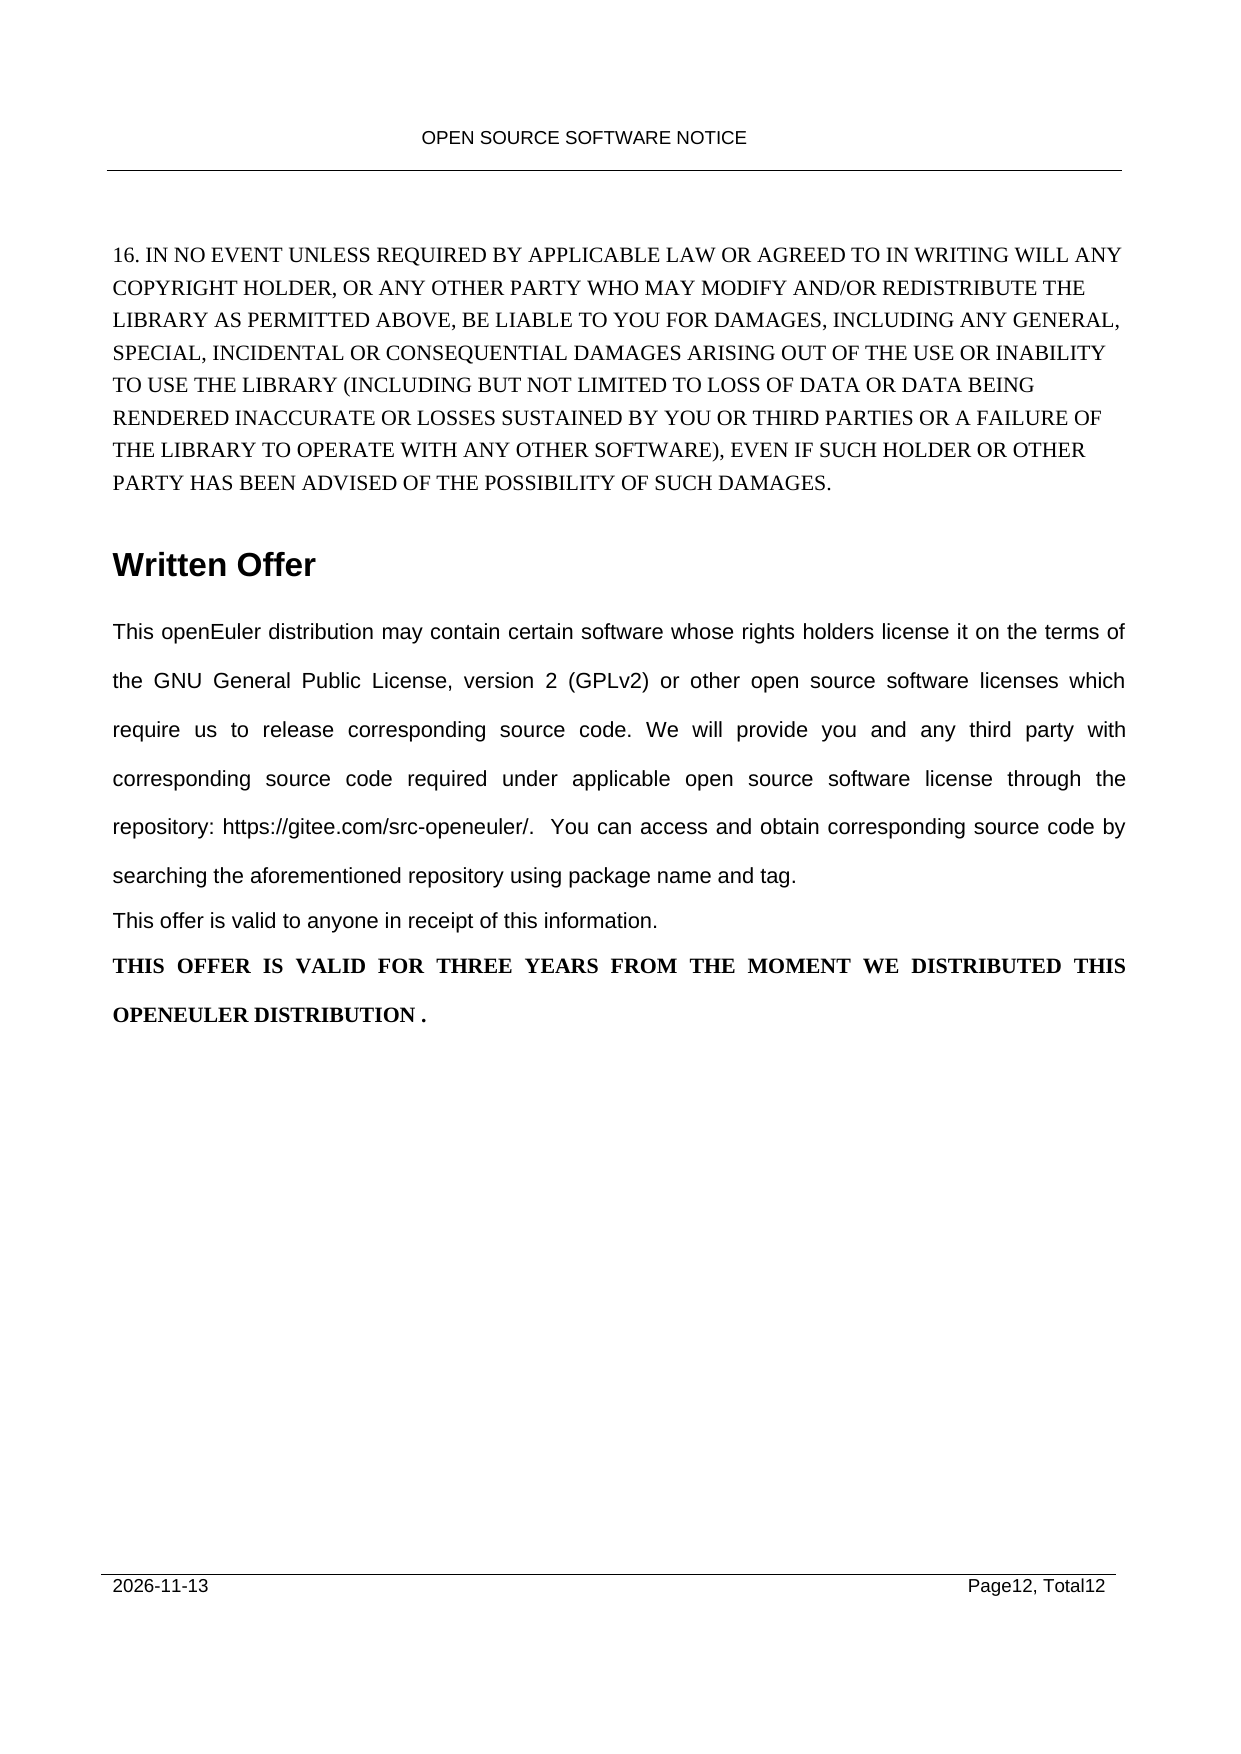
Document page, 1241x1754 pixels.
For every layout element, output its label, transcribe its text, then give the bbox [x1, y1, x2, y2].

text This openEuler distribution may contain certain software whose rights holders license it on the terms of the GNU General Public License, version 2 (GPLv2) or other open source software licenses which require us to release corresponding source code. We will provide you and any third party with corresponding source code required under applicable open source software license through the repository: https://gitee.com/src-openeuler/. You can access and obtain corresponding source code by searching the aforementioned repository using package name and tag. [112, 616, 1128, 892]
text THIS OFFER IS VALID FOR THREE YEARS FROM THE MOMENT WE DISTRIBUTED THIS OPENEULER DISTRIBUTION . [112, 949, 1128, 1031]
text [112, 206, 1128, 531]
text Written Offer [112, 531, 1128, 596]
text This offer is valid to anyone in receipt of this information. [112, 904, 1128, 937]
